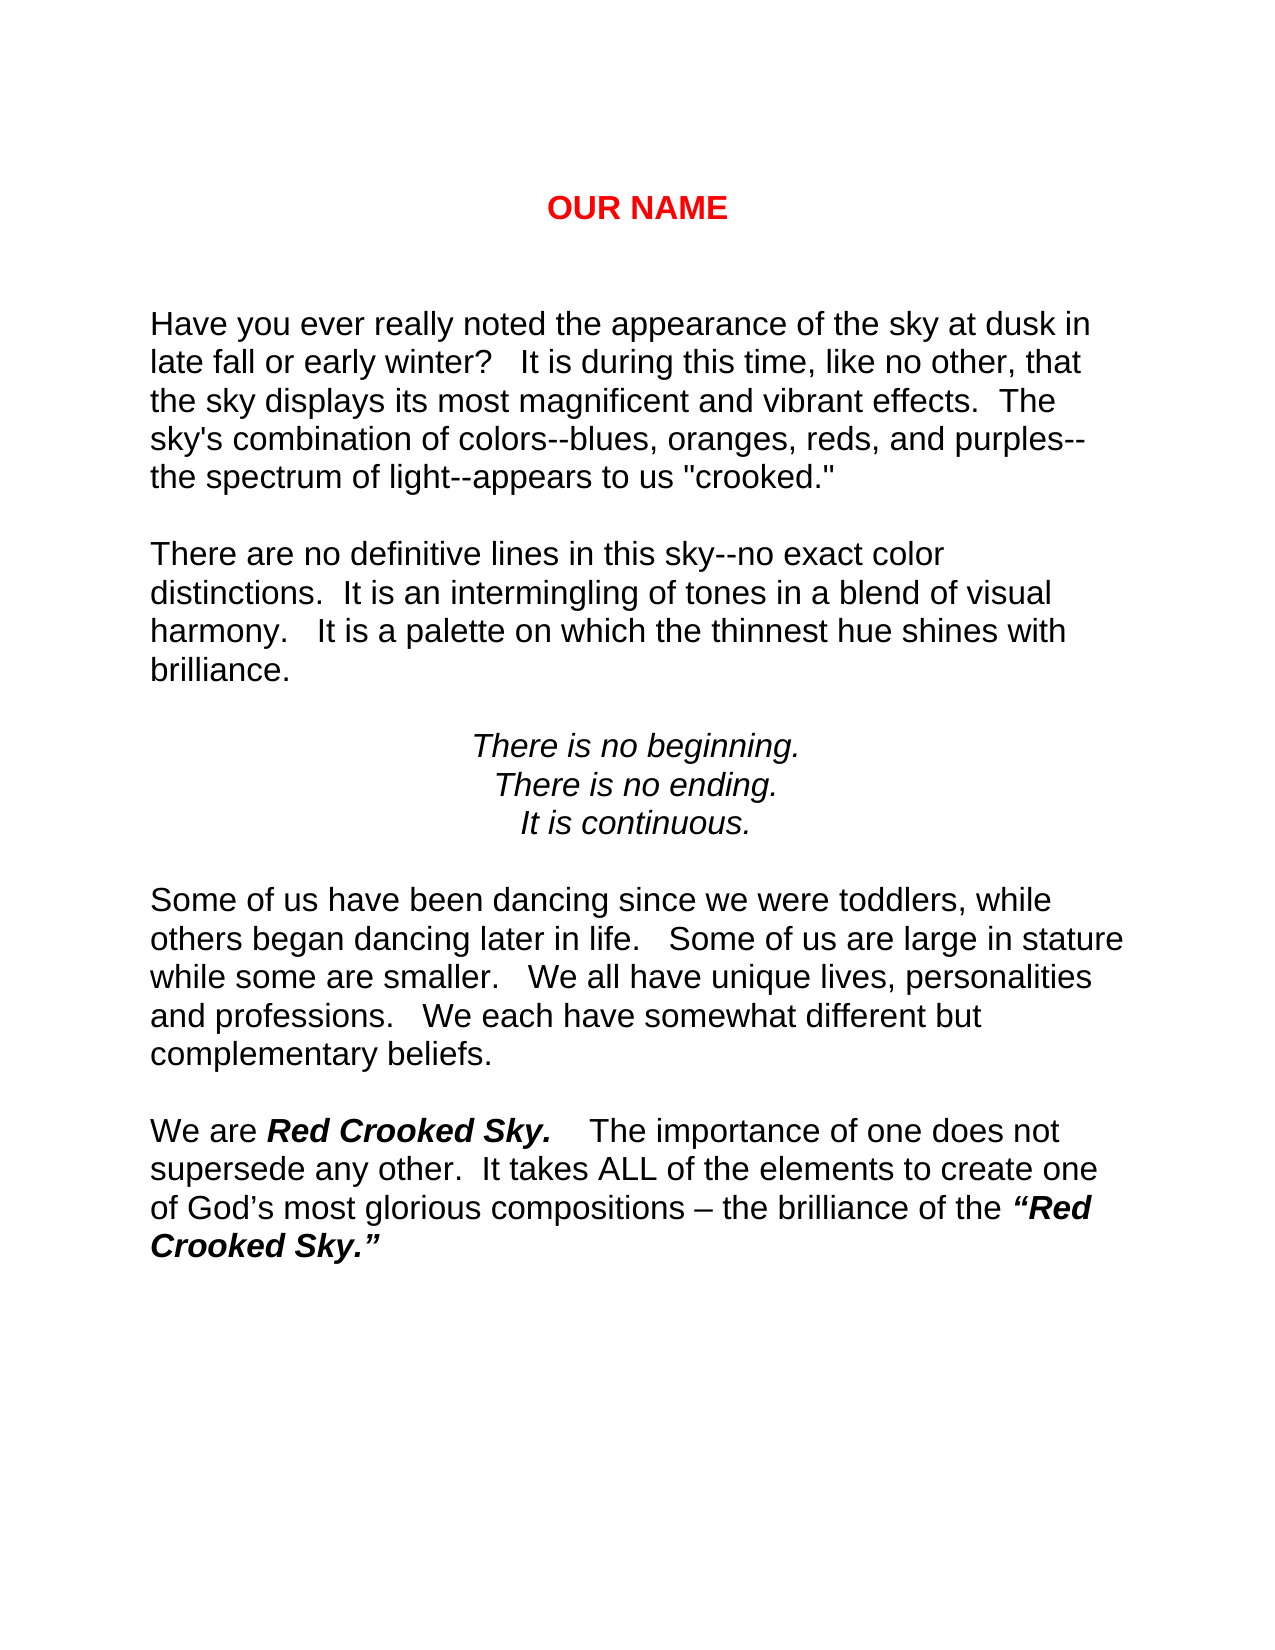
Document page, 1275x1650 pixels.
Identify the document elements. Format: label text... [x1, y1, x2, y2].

text There is no ending. [150, 765, 1125, 803]
text Have you ever really noted the appearance of the sky at dusk in late fall or early winter? It is during this time, like no other, that the sky displays its most magnificent and vibrant effects. The sky's combination of colors--blues, oranges, reds, and purples--the spectrum of light--appears to us "crooked." [150, 304, 1125, 496]
text There is no beginning. [150, 727, 1125, 765]
title OUR NAME [150, 188, 1125, 227]
text Some of us have been dancing since we were toddlers, while others began dancing later in life. Some of us are large in stature while some are smaller. We all have unique lives, personalities and professions. We each have somewhat different but complementary beliefs. [150, 880, 1125, 1072]
text There are no definitive lines in this sky--no exact color distinctions. It is an intermingling of tones in a blend of visual harmony. It is a palette on which the thinnest hue shines with brilliance. [150, 534, 1125, 688]
text We are Red Crooked Sky. The importance of one does not supersede any other. It takes ALL of the elements to create one of God’s most glorious compositions – the brilliance of the “Red Crooked Sky.” [150, 1111, 1125, 1265]
text It is continuous. [150, 803, 1125, 842]
